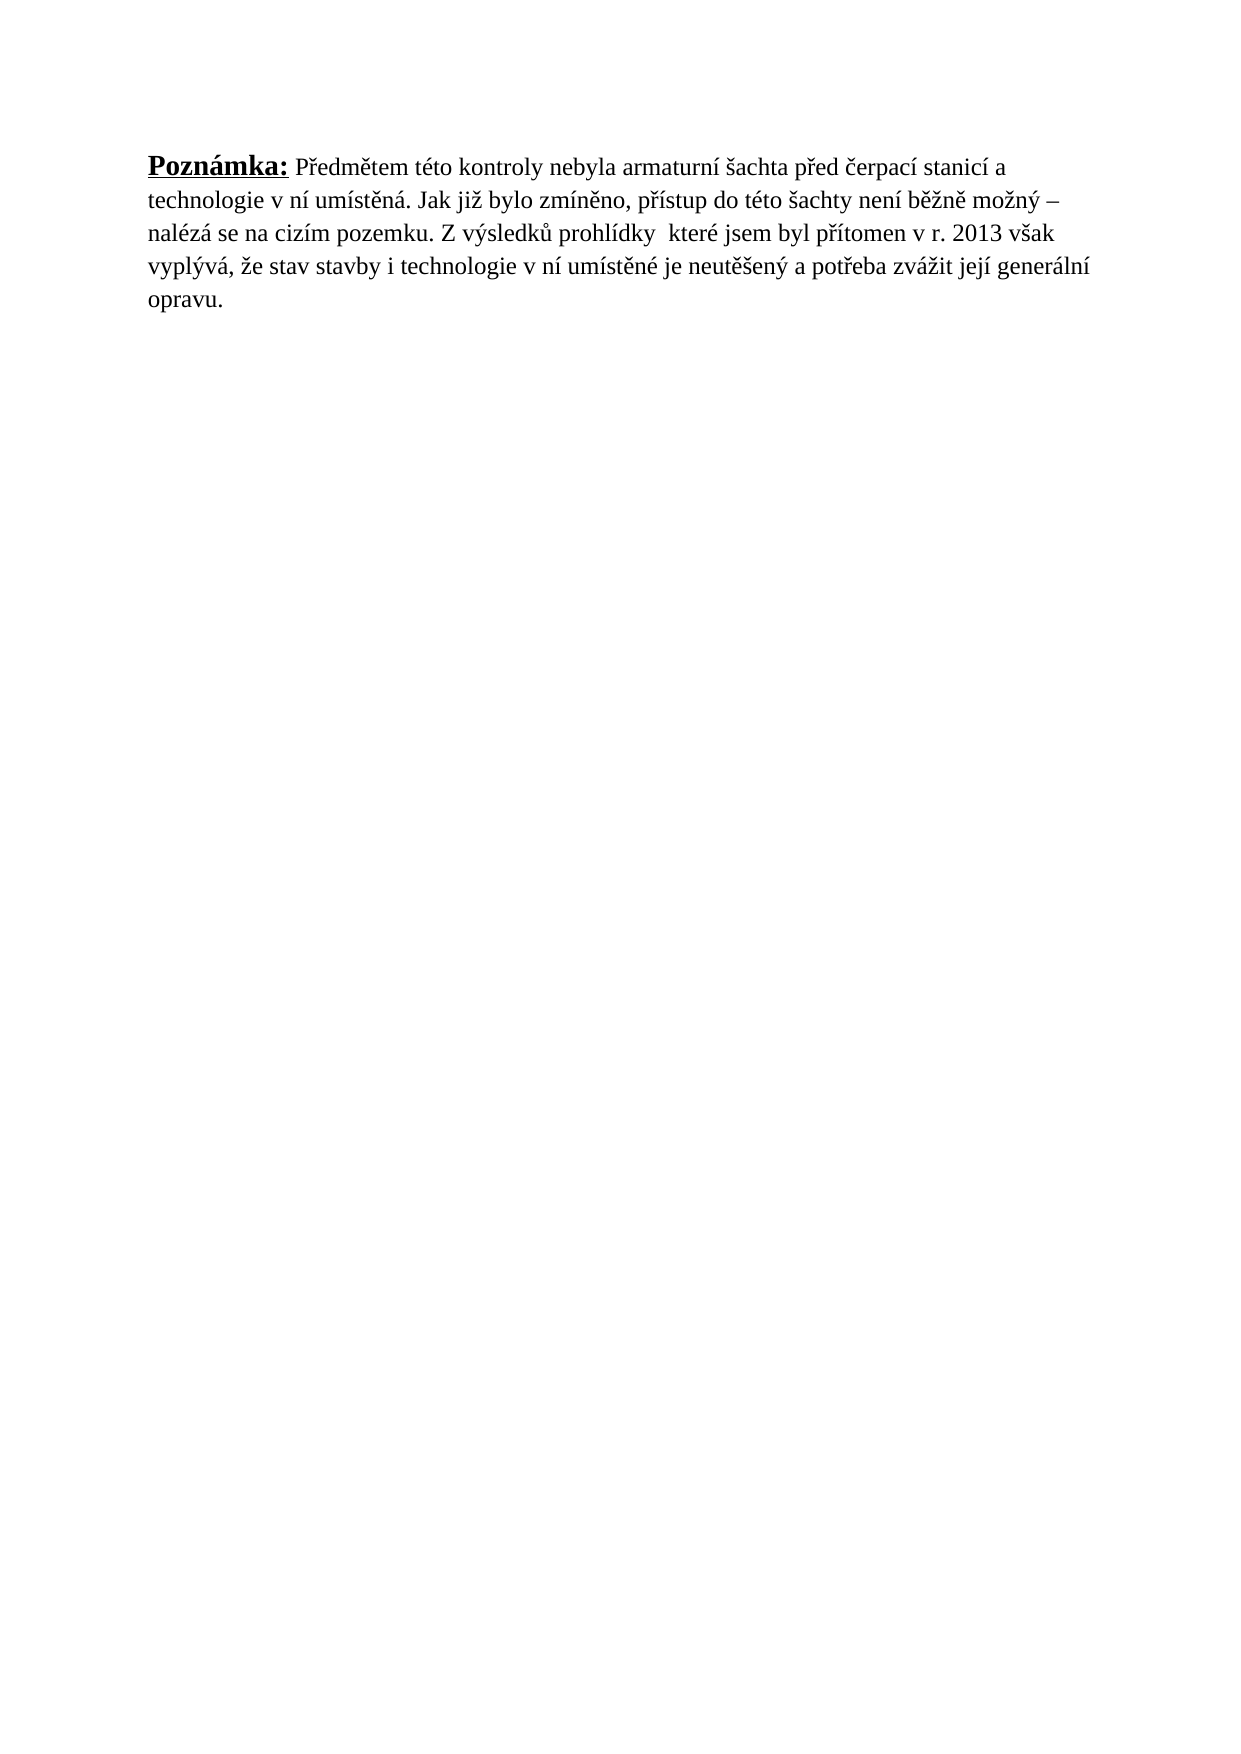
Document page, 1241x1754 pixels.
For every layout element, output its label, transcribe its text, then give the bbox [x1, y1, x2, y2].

text Poznámka: Předmětem této kontroly nebyla armaturní šachta před čerpací stanicí a technologie v ní umístěná. Jak již bylo zmíněno, přístup do této šachty není běžně možný – nalézá se na cizím pozemku. Z výsledků prohlídky které jsem byl přítomen v r. 2013 však vyplývá, že stav stavby i technologie v ní umístěné je neutěšený a potřeba zvážit její generální opravu. [148, 148, 1093, 313]
